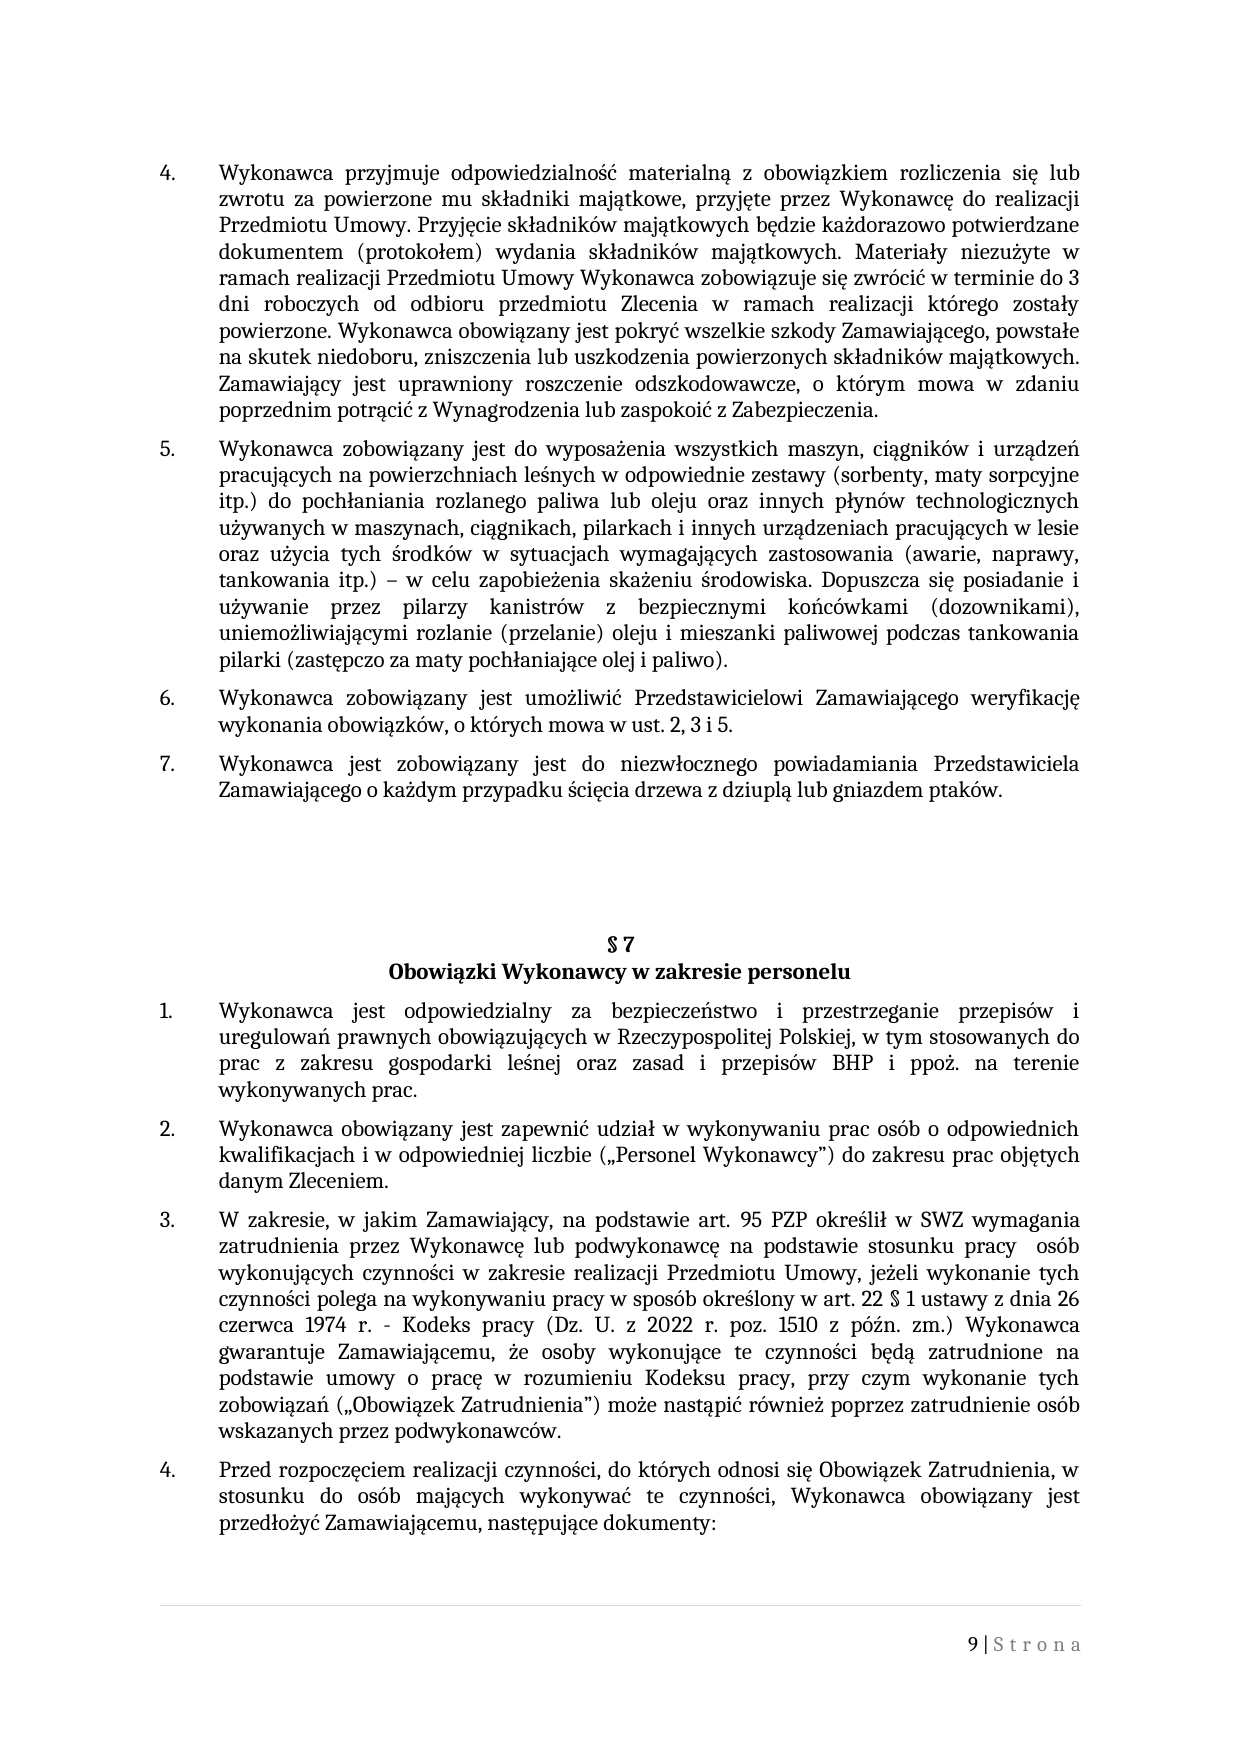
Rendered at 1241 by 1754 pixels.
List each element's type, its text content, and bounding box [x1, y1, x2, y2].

list Wykonawca jest odpowiedzialny za bezpieczeństwo i przestrzeganie przepisów i uregulowań prawnych obowiązujących w Rzeczypospolitej Polskiej, w tym stosowanych do prac z zakresu gospodarki leśnej oraz zasad i przepisów BHP i ppoż. na terenie wykonywanych prac. [159, 997, 1081, 1103]
list Wykonawca obowiązany jest zapewnić udział w wykonywaniu prac osób o odpowiednich kwalifikacjach i w odpowiedniej liczbie („Personel Wykonawcy”) do zakresu prac objętych danym Zleceniem. [159, 1115, 1081, 1194]
text 4. Przed rozpoczęciem realizacji czynności, do których odnosi się Obowiązek Zatrudnienia, w stosunku do osób mających wykonywać te czynności, Wykonawca obowiązany jest przedłożyć Zamawiającemu, następujące dokumenty: [159, 1457, 1081, 1536]
list Wykonawca przyjmuje odpowiedzialność materialną z obowiązkiem rozliczenia się lub zwrotu za powierzone mu składniki majątkowe, przyjęte przez Wykonawcę do realizacji Przedmiotu Umowy. Przyjęcie składników majątkowych będzie każdorazowo potwierdzane dokumentem (protokołem) wydania składników majątkowych. Materiały niezużyte w ramach realizacji Przedmiotu Umowy Wykonawca zobowiązuje się zwrócić w terminie do 3 dni roboczych od odbioru przedmiotu Zlecenia w ramach realizacji którego zostały powierzone. Wykonawca obowiązany jest pokryć wszelkie szkody Zamawiającego, powstałe na skutek niedoboru, zniszczenia lub uszkodzenia powierzonych składników majątkowych. Zamawiający jest uprawniony roszczenie odszkodowawcze, o którym mowa w zdaniu poprzednim potrącić z Wynagrodzenia lub zaspokoić z Zabezpieczenia. [159, 159, 1081, 423]
list Wykonawca zobowiązany jest do wyposażenia wszystkich maszyn, ciągników i urządzeń pracujących na powierzchniach leśnych w odpowiednie zestawy (sorbenty, maty sorpcyjne itp.) do pochłaniania rozlanego paliwa lub oleju oraz innych płynów technologicznych używanych w maszynach, ciągnikach, pilarkach i innych urządzeniach pracujących w lesie oraz użycia tych środków w sytuacjach wymagających zastosowania (awarie, naprawy, tankowania itp.) – w celu zapobieżenia skażeniu środowiska. Dopuszcza się posiadanie i używanie przez pilarzy kanistrów z bezpiecznymi końcówkami (dozownikami), uniemożliwiającymi rozlanie (przelanie) oleju i mieszanki paliwowej podczas tankowania pilarki (zastępczo za maty pochłaniające olej i paliwo). [159, 436, 1081, 673]
list Wykonawca zobowiązany jest umożliwić Przedstawicielowi Zamawiającego weryfikację wykonania obowiązków, o których mowa w ust. 2, 3 i 5. [159, 685, 1081, 738]
list W zakresie, w jakim Zamawiający, na podstawie art. 95 PZP określił w SWZ wymagania zatrudnienia przez Wykonawcę lub podwykonawcę na podstawie stosunku pracy osób wykonujących czynności w zakresie realizacji Przedmiotu Umowy, jeżeli wykonanie tych czynności polega na wykonywaniu pracy w sposób określony w art. 22 § 1 ustawy z dnia 26 czerwca 1974 r. - Kodeks pracy (Dz. U. z 2022 r. poz. 1510 z późn. zm.) Wykonawca gwarantuje Zamawiającemu, że osoby wykonujące te czynności będą zatrudnione na podstawie umowy o pracę w rozumieniu Kodeksu pracy, przy czym wykonanie tych zobowiązań („Obowiązek Zatrudnienia”) może nastąpić również poprzez zatrudnienie osób wskazanych przez podwykonawców. [159, 1207, 1081, 1444]
text § 7 Obowiązki Wykonawcy w zakresie personelu [159, 932, 1081, 985]
list Wykonawca jest zobowiązany jest do niezwłocznego powiadamiania Przedstawiciela Zamawiającego o każdym przypadku ścięcia drzewa z dziuplą lub gniazdem ptaków. [159, 750, 1081, 803]
